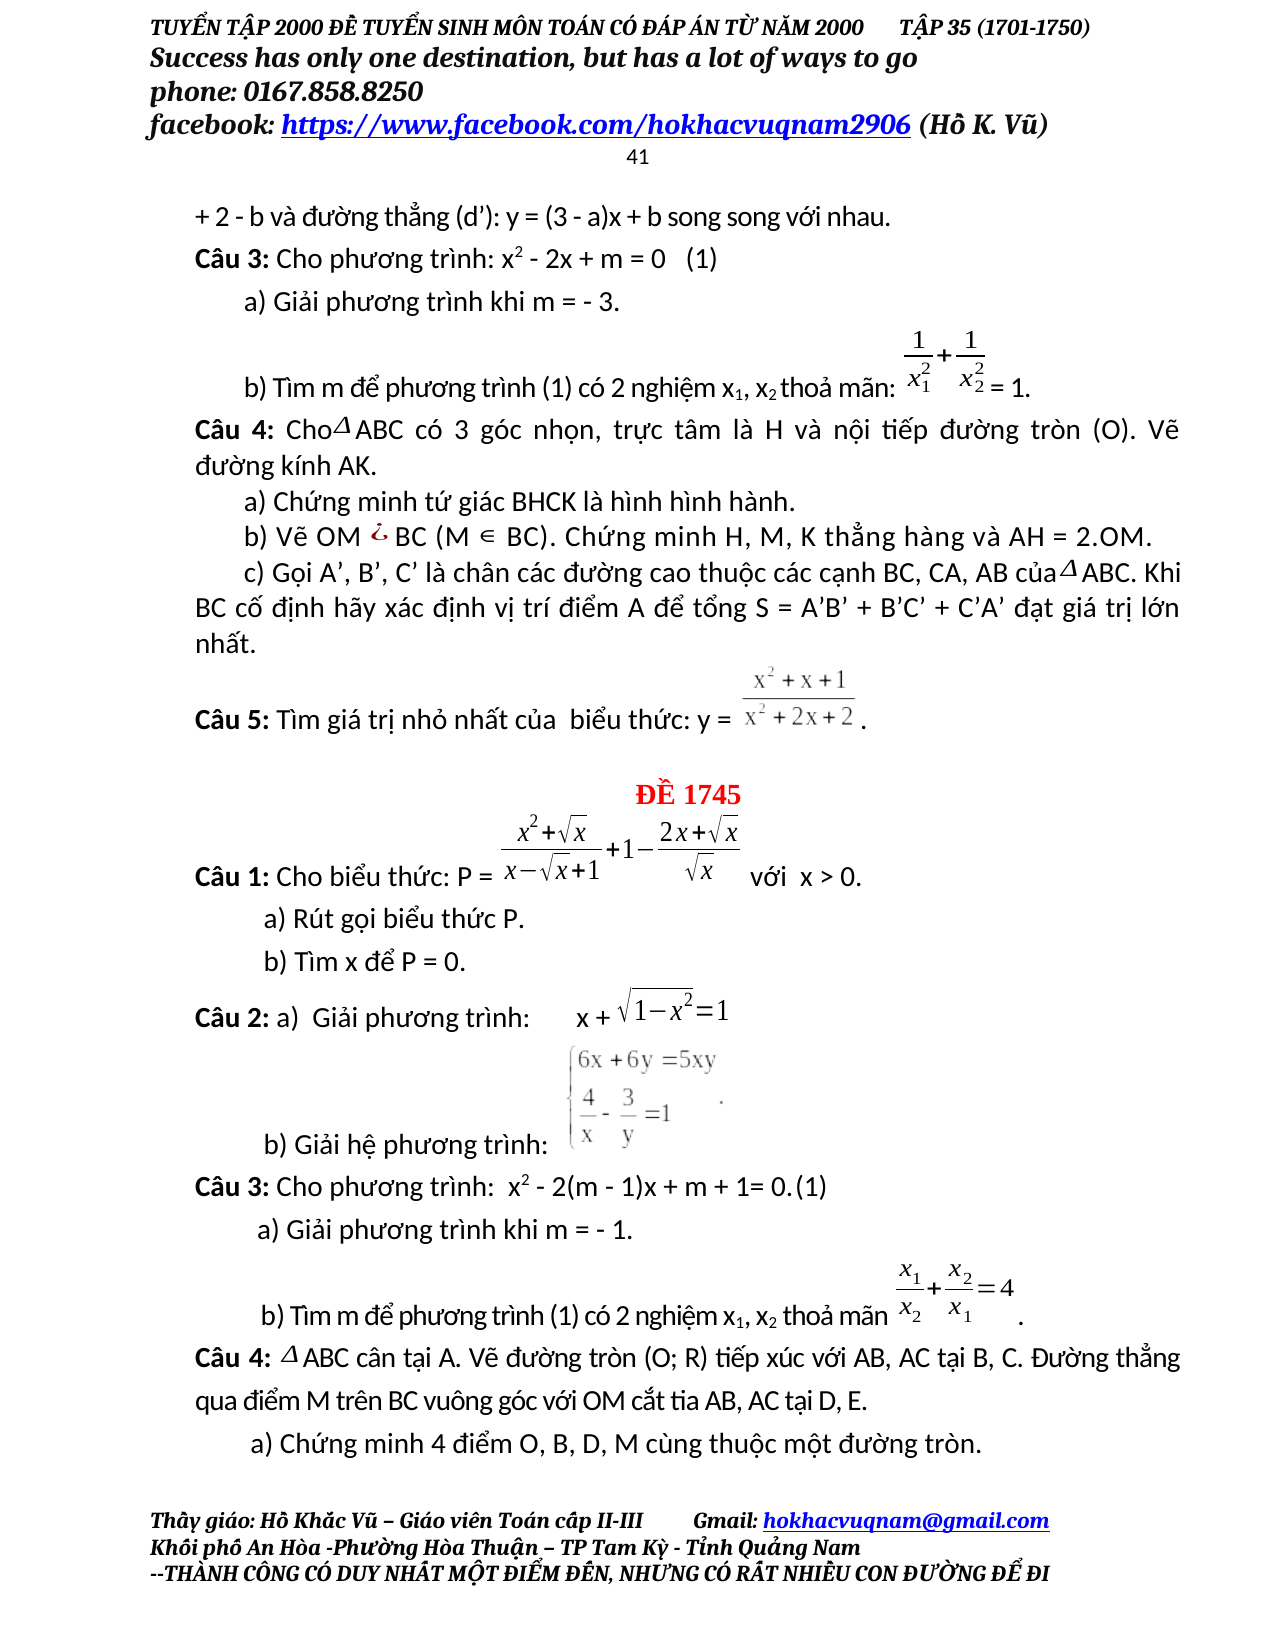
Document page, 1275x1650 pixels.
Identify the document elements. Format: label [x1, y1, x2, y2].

table_cell [149, 198, 1228, 1466]
